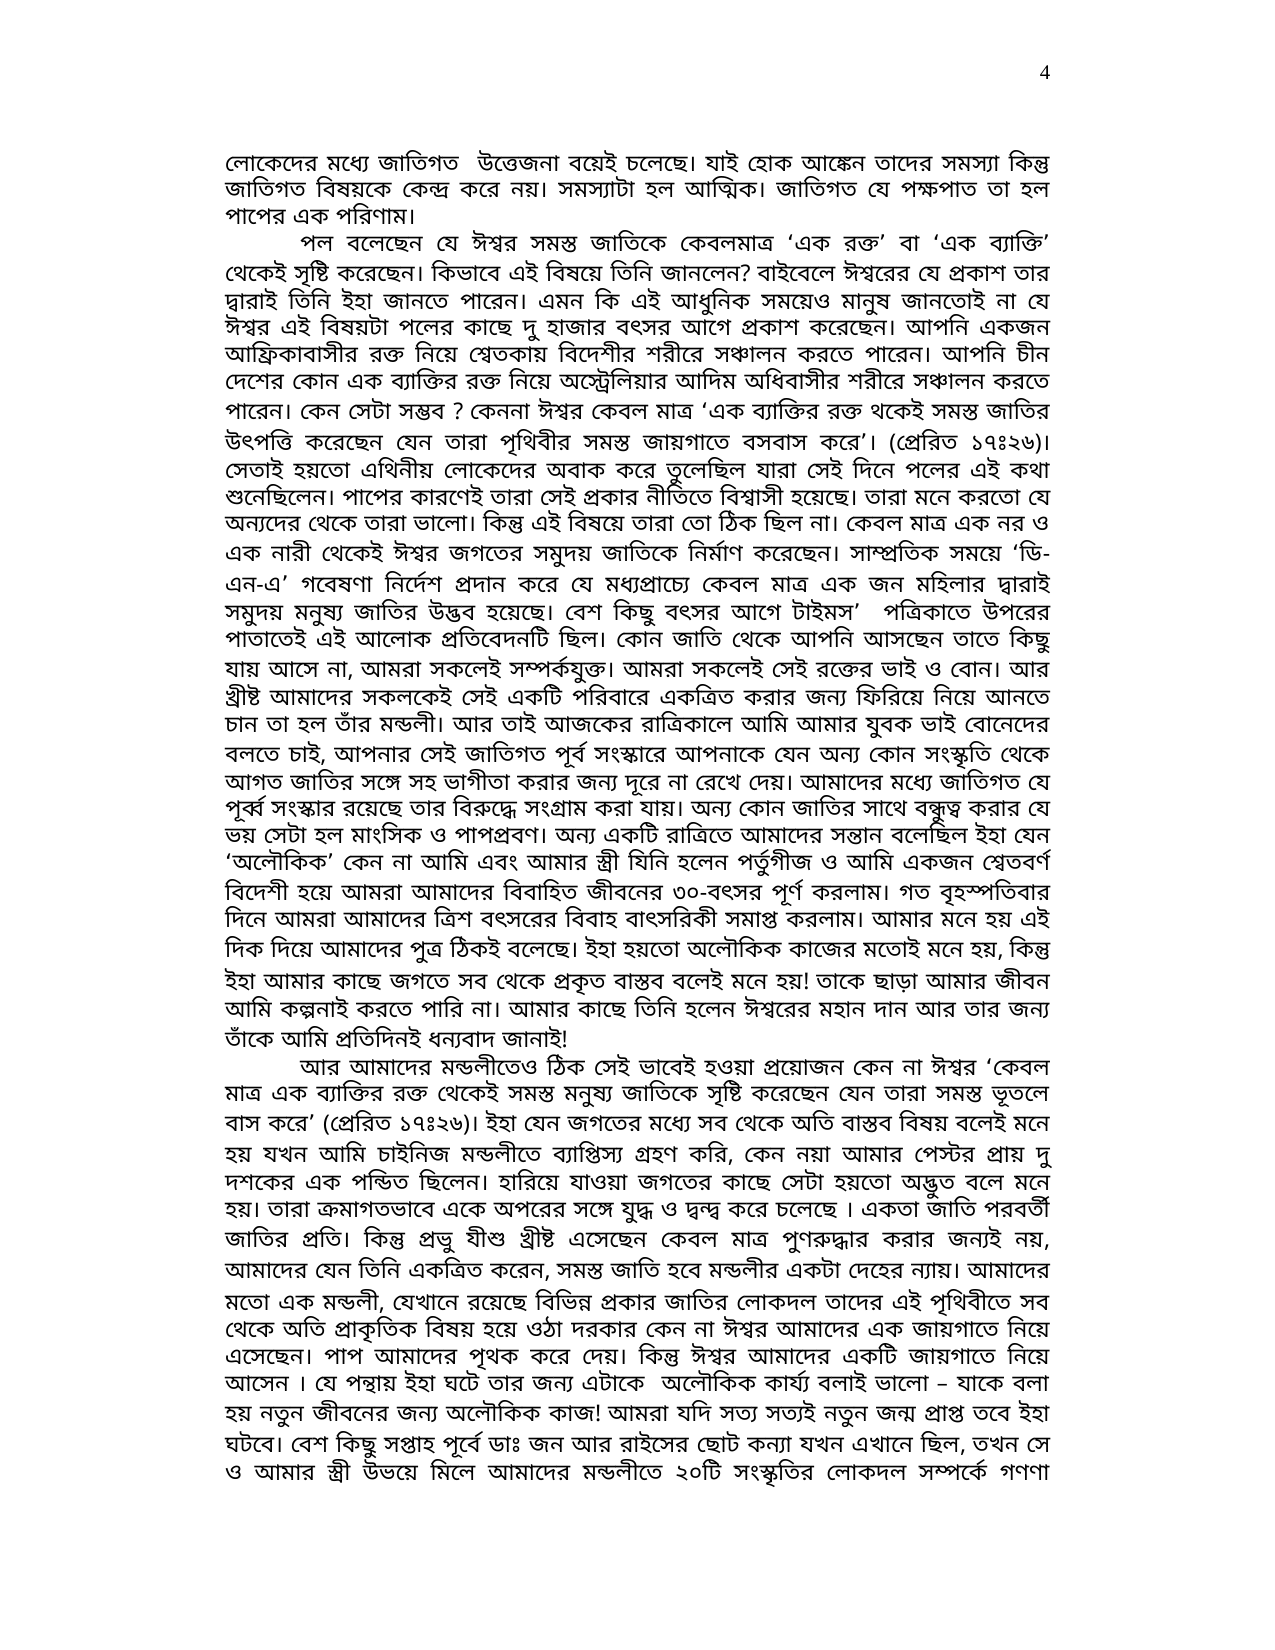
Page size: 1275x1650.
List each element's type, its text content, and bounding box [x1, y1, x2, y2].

text পল বলেছেন যে ঈশ্বর সমস্ত জাতিকে কেবলমাত্র ‘এক রক্ত’ বা ‘এক ব্যাক্তি’ থেকেই সৃষ্টি করেছেন। কিভাবে এই বিষয়ে তিনি জানলেন? বাইবেলে ঈশ্বরের যে প্রকাশ তার দ্বারাই তিনি ইহা জানতে পারেন। এমন কি এই আধুনিক সময়েও মানুষ জানতোই না যে ঈশ্বর এই বিষয়টা পলের কাছে দু হাজার বৎসর আগে প্রকাশ করেছেন। আপনি একজন আফ্রিকাবাসীর রক্ত নিয়ে শ্বেতকায় বিদেশীর শরীরে সঞ্চালন করতে পারেন। আপনি চীন দেশের কোন এক ব্যাক্তির রক্ত নিয়ে অস্ট্রেলিয়ার আদিম অধিবাসীর শরীরে সঞ্চালন করতে পারেন। কেন সেটা সম্ভব ? কেননা ঈশ্বর কেবল মাত্র ‘এক ব্যাক্তির রক্ত থকেই সমস্ত জাতির উৎপত্তি করেছেন যেন তারা পৃথিবীর সমস্ত জায়গাতে বসবাস করে’। (প্রেরিত ১৭ঃ২৬)। সেতাই হয়তো এথিনীয় লোকেদের অবাক করে তুলেছিল যারা সেই দিনে পলের এই কথা শুনেছিলেন। পাপের কারণেই তারা সেই প্রকার নীতিতে বিশ্বাসী হয়েছে। তারা মনে করতো যে অন্যদের থেকে তারা ভালো। কিন্তু এই বিষয়ে তারা তো ঠিক ছিল না। কেবল মাত্র এক নর ও এক নারী থেকেই ঈশ্বর জগতের সমুদয় জাতিকে নির্মাণ করেছেন। সাম্প্রতিক সময়ে ‘ডি-এন-এ’ গবেষণা নির্দেশ প্রদান করে যে মধ্যপ্রাচ্যে কেবল মাত্র এক জন মহিলার দ্বারাই সমুদয় মনুষ্য জাতির উদ্ভব হয়েছে। বেশ কিছু বৎসর আগে টাইমস’ পত্রিকাতে উপরের পাতাতেই এই আলোক প্রতিবেদনটি ছিল। কোন জাতি থেকে আপনি আসছেন তাতে কিছু যায় আসে না, আমরা সকলেই সম্পর্কযুক্ত। আমরা সকলেই সেই রক্তের ভাই ও বোন। আর খ্রীষ্ট আমাদের সকলকেই সেই একটি পরিবারে একত্রিত করার জন্য ফিরিয়ে নিয়ে আনতে চান তা হল তাঁর মন্ডলী। আর তাই আজকের রাত্রিকালে আমি আমার যুবক ভাই বোনেদের বলতে চাই, আপনার সেই জাতিগত পূর্ব সংস্কারে আপনাকে যেন অন্য কোন সংস্কৃতি থেকে আগত জাতির সঙ্গে সহ ভাগীতা করার জন্য দূরে না রেখে দেয়। আমাদের মধ্যে জাতিগত যে পূর্ব্ব সংস্কার রয়েছে তার বিরুদ্ধে সংগ্রাম করা যায়। অন্য কোন জাতির সাথে বন্ধুত্ব করার যে ভয় সেটা হল মাংসিক ও পাপপ্রবণ। অন্য একটি রাত্রিতে আমাদের সন্তান বলেছিল ইহা যেন ‘অলৌকিক’ কেন না আমি এবং আমার স্ত্রী যিনি হলেন পর্তুগীজ ও আমি একজন শ্বেতবর্ণ বিদেশী হয়ে আমরা আমাদের বিবাহিত জীবনের ৩০-বৎসর পূর্ণ করলাম। গত বৃহস্পতিবার দিনে আমরা আমাদের ত্রিশ বৎসরের বিবাহ বাৎসরিকী সমাপ্ত করলাম। আমার মনে হয় এই দিক দিয়ে আমাদের পুত্র ঠিকই বলেছে। ইহা হয়তো অলৌকিক কাজের মতোই মনে হয়, কিন্তু ইহা আমার কাছে জগতে সব থেকে প্রকৃত বাস্তব বলেই মনে হয়! তাকে ছাড়া আমার জীবন আমি কল্পনাই করতে পারি না। আমার কাছে তিনি হলেন ঈশ্বরের মহান দান আর তার জন্য তাঁকে আমি প্রতিদিনই ধন্যবাদ জানাই! [225, 230, 1050, 1054]
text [225, 150, 1050, 230]
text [225, 1054, 1050, 1486]
